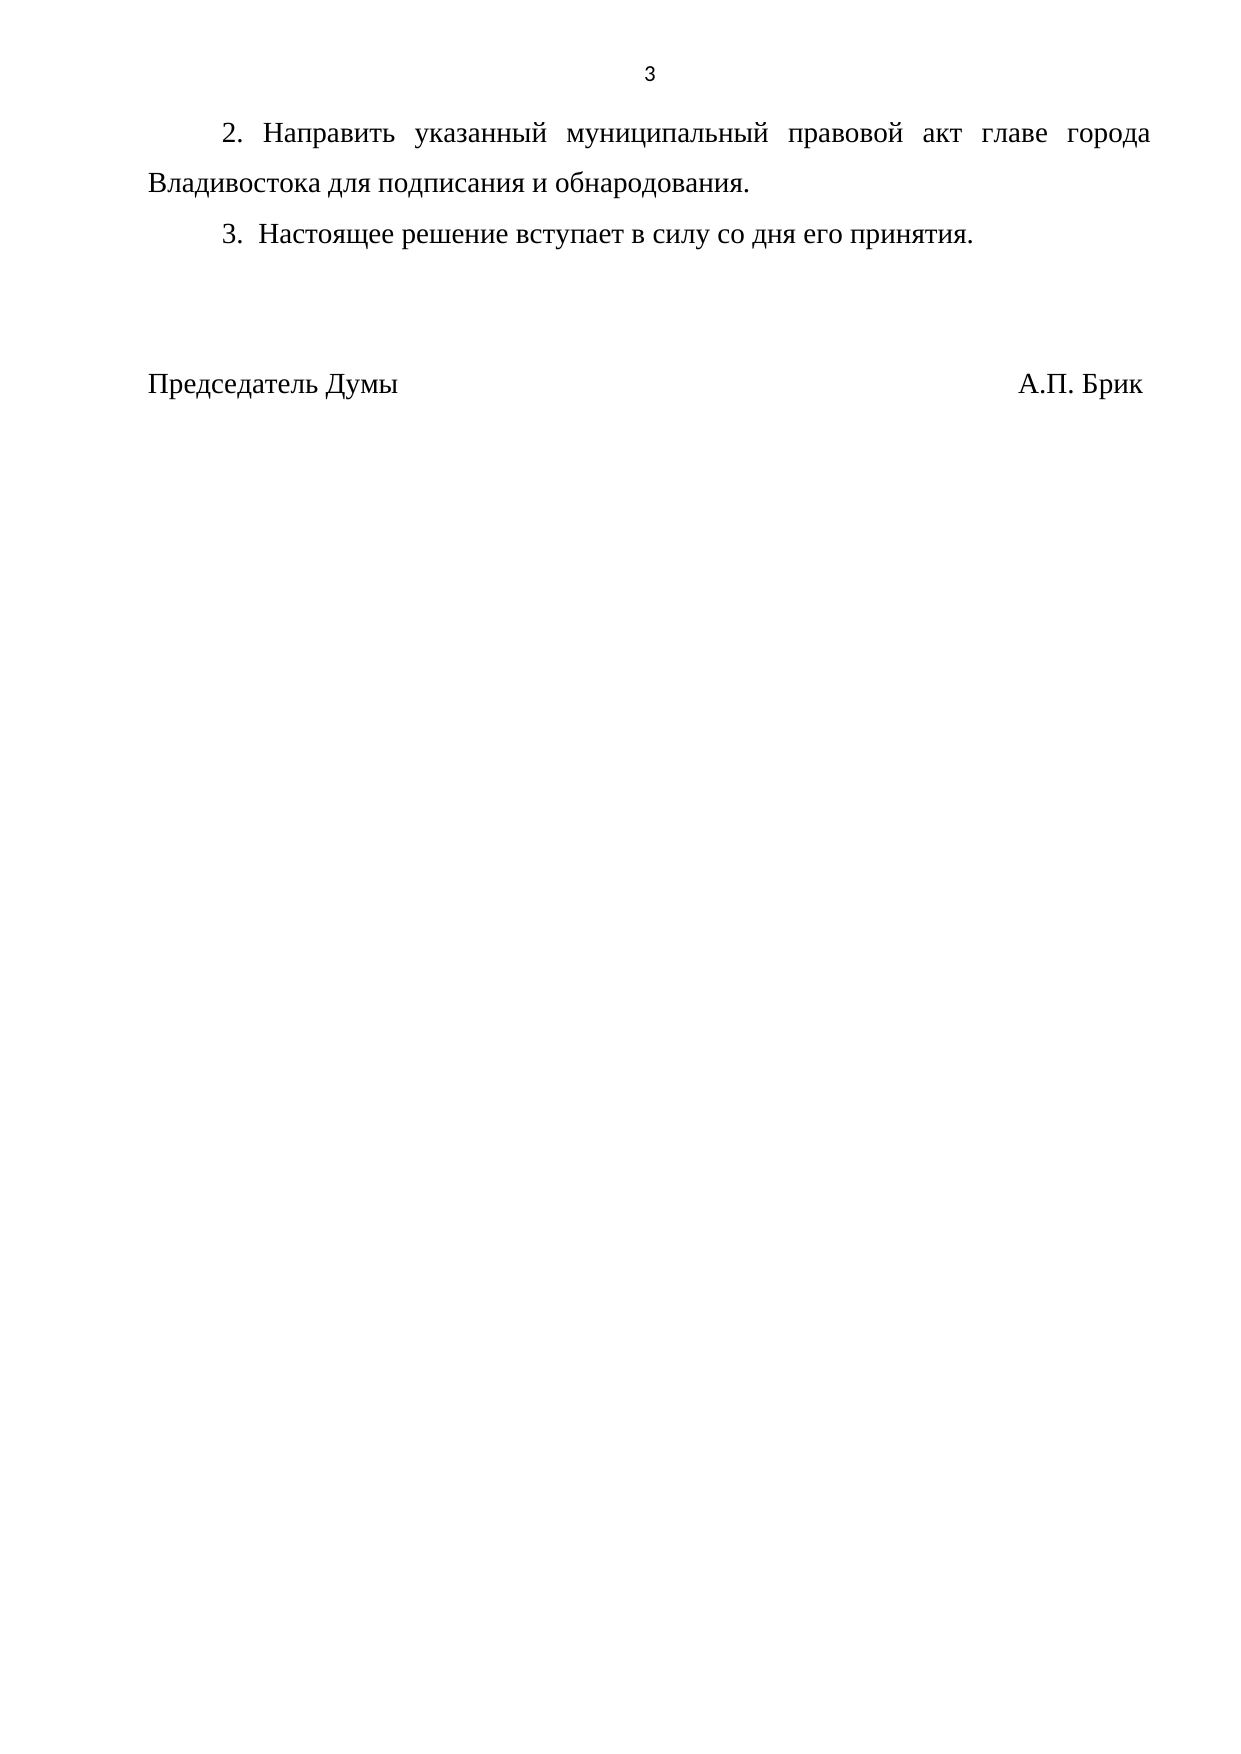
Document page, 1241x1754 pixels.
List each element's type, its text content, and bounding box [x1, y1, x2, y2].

text 3. Настоящее решение вступает в силу со дня его принятия. [148, 216, 1152, 249]
text 2. Направить указанный муниципальный правовой акт главе города Владивостока для подписания и обнародования. [148, 115, 1152, 199]
text Председатель Думы А.П. Брик [148, 367, 1152, 400]
